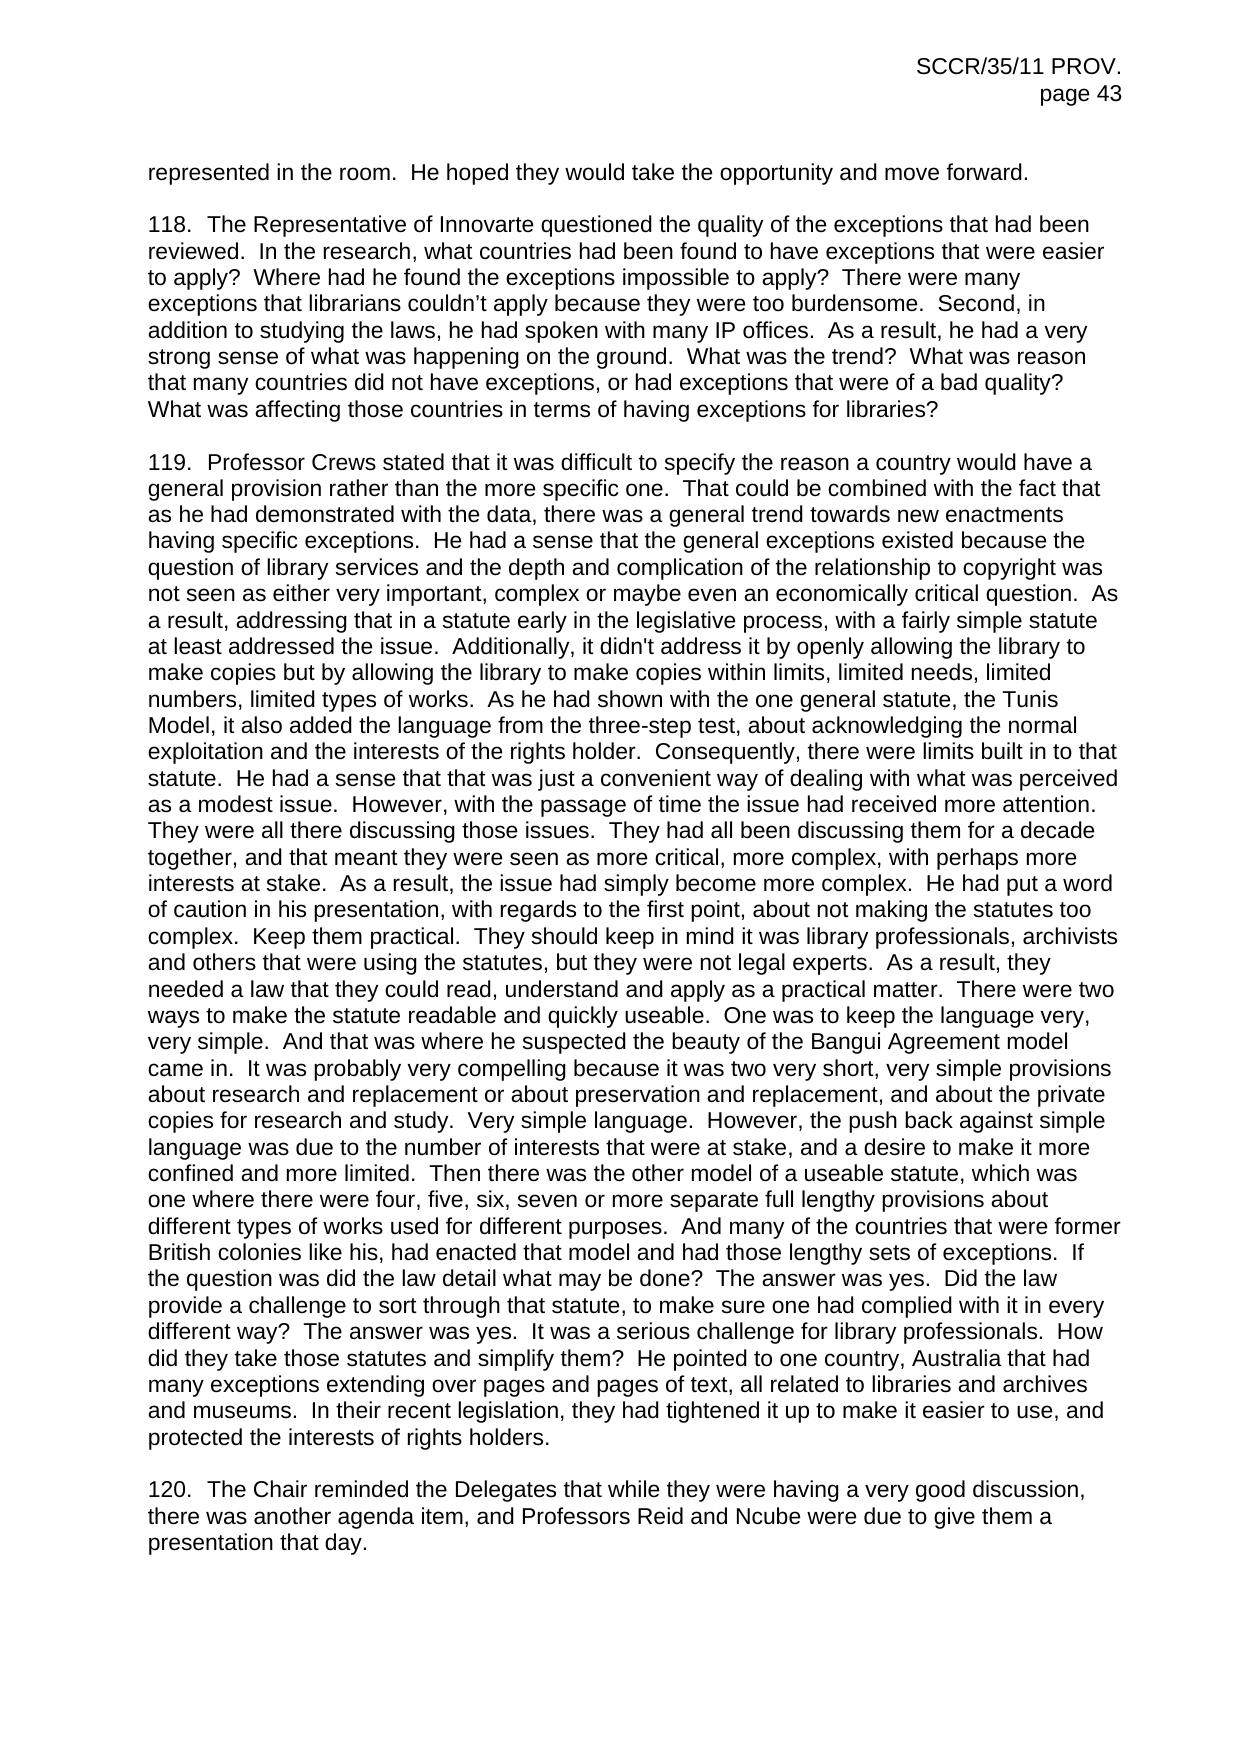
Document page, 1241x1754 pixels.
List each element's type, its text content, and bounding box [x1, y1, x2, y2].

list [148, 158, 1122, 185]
list The Chair reminded the Delegates that while they were having a very good discussion, there was another agenda item, and Professors Reid and Ncube were due to give them a presentation that day. [148, 1476, 1122, 1555]
list Professor Crews stated that it was difficult to specify the reason a country would have a general provision rather than the more specific one. That could be combined with the fact that as he had demonstrated with the data, there was a general trend towards new enactments having specific exceptions. He had a sense that the general exceptions existed because the question of library services and the depth and complication of the relationship to copyright was not seen as either very important, complex or maybe even an economically critical question. As a result, addressing that in a statute early in the legislative process, with a fairly simple statute at least addressed the issue. Additionally, it didn't address it by openly allowing the library to make copies but by allowing the library to make copies within limits, limited needs, limited numbers, limited types of works. As he had shown with the one general statute, the Tunis Model, it also added the language from the three-step test, about acknowledging the normal exploitation and the interests of the rights holder. Consequently, there were limits built in to that statute. He had a sense that that was just a convenient way of dealing with what was perceived as a modest issue. However, with the passage of time the issue had received more attention. They were all there discussing those issues. They had all been discussing them for a decade together, and that meant they were seen as more critical, more complex, with perhaps more interests at stake. As a result, the issue had simply become more complex. He had put a word of caution in his presentation, with regards to the first point, about not making the statutes too complex. Keep them practical. They should keep in mind it was library professionals, archivists and others that were using the statutes, but they were not legal experts. As a result, they needed a law that they could read, understand and apply as a practical matter. There were two ways to make the statute readable and quickly useable. One was to keep the language very, very simple. And that was where he suspected the beauty of the Bangui Agreement model came in. It was probably very compelling because it was two very short, very simple provisions about research and replacement or about preservation and replacement, and about the private copies for research and study. Very simple language. However, the push back against simple language was due to the number of interests that were at stake, and a desire to make it more confined and more limited. Then there was the other model of a useable statute, which was one where there were four, five, six, seven or more separate full lengthy provisions about different types of works used for different purposes. And many of the countries that were former British colonies like his, had enacted that model and had those lengthy sets of exceptions. If the question was did the law detail what may be done? The answer was yes. Did the law provide a challenge to sort through that statute, to make sure one had complied with it in every different way? The answer was yes. It was a serious challenge for library professionals. How did they take those statutes and simplify them? He pointed to one country, Australia that had many exceptions extending over pages and pages of text, all related to libraries and archives and museums. In their recent legislation, they had tightened it up to make it easier to use, and protected the interests of rights holders. [148, 448, 1122, 1450]
list The Representative of Innovarte questioned the quality of the exceptions that had been reviewed. In the research, what countries had been found to have exceptions that were easier to apply? Where had he found the exceptions impossible to apply? There were many exceptions that librarians couldn’t apply because they were too burdensome. Second, in addition to studying the laws, he had spoken with many IP offices. As a result, he had a very strong sense of what was happening on the ground. What was the trend? What was reason that many countries did not have exceptions, or had exceptions that were of a bad quality? What was affecting those countries in terms of having exceptions for libraries? [148, 211, 1122, 422]
